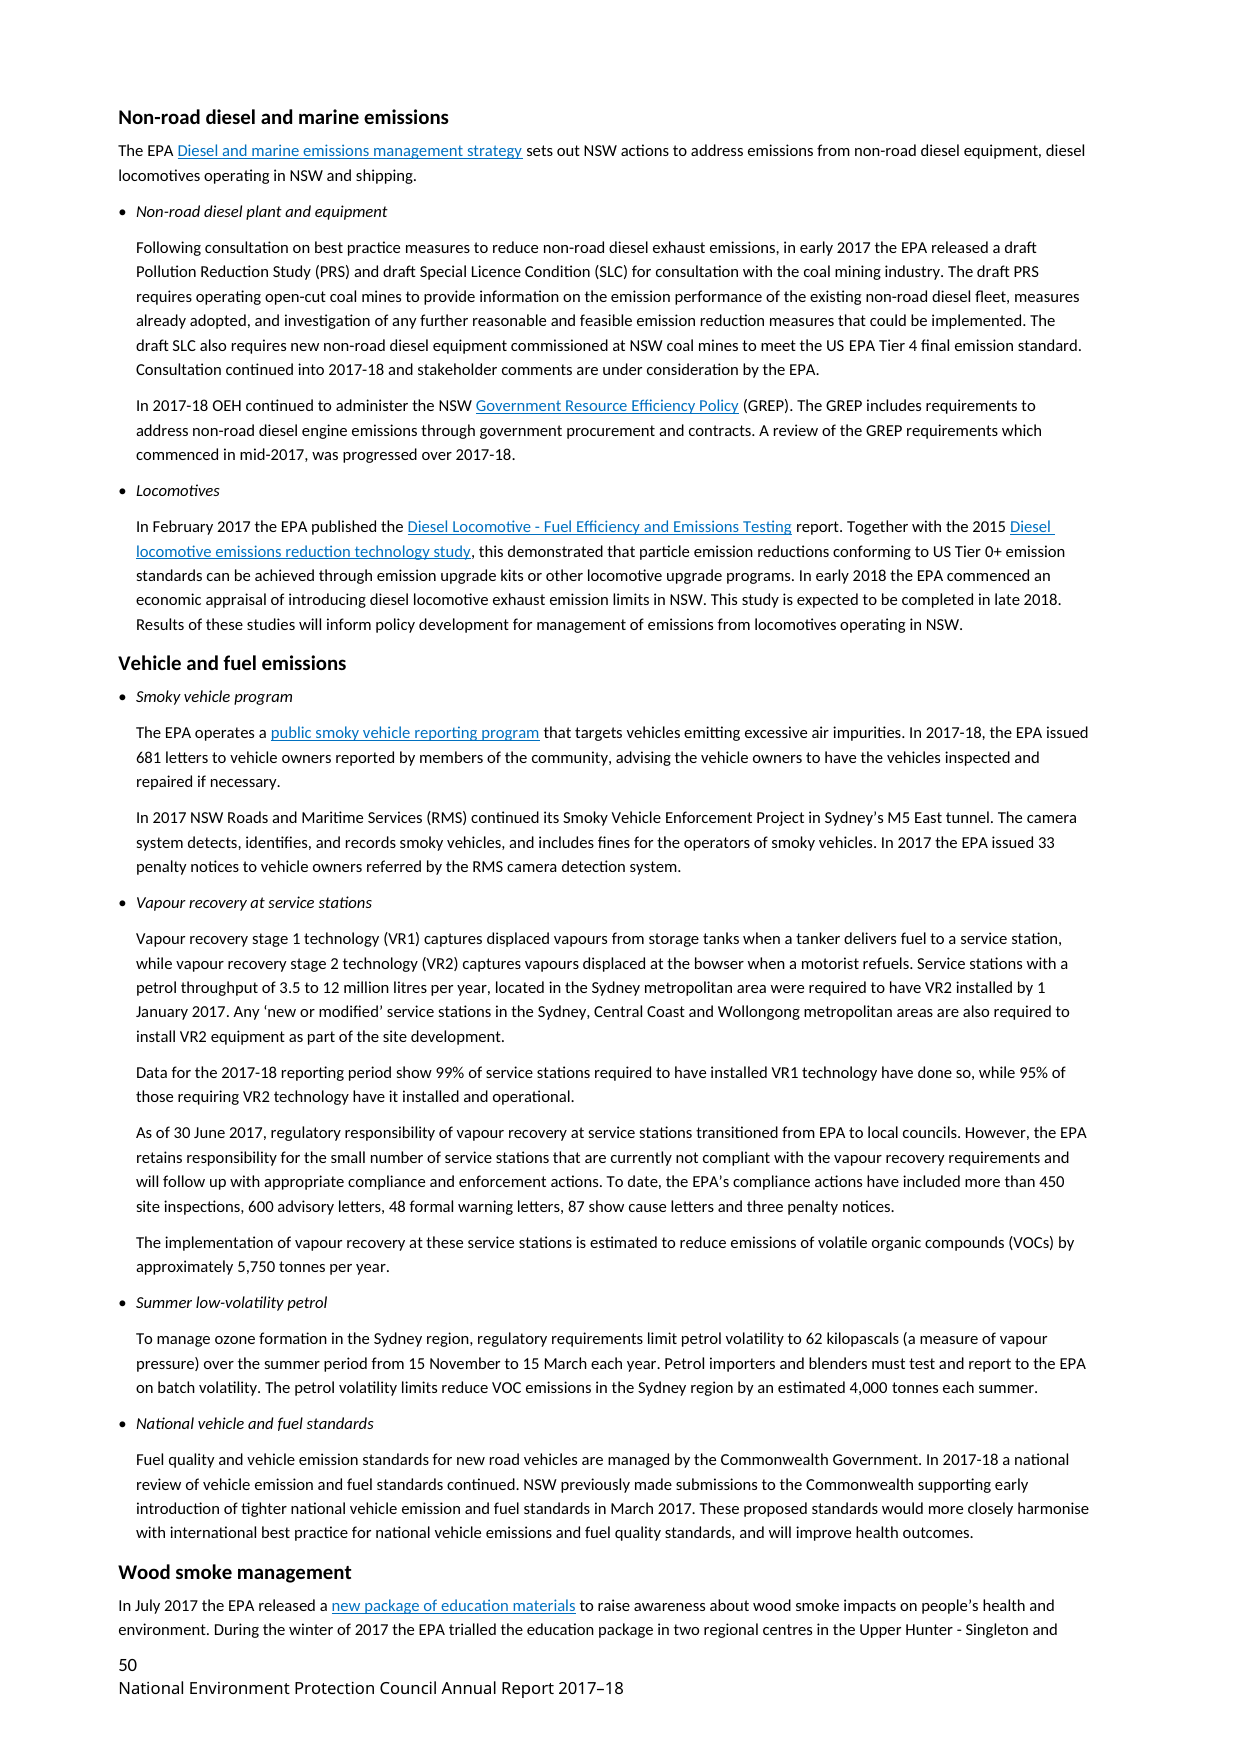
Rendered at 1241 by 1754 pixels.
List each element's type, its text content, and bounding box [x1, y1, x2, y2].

text The EPA operates a public smoky vehicle reporting program that targets vehicles emitting excessive air impurities. In 2017-18, the EPA issued 681 letters to vehicle owners reported by members of the community, advising the vehicle owners to have the vehicles inspected and repaired if necessary. [118, 723, 1090, 792]
text • Non-road diesel plant and equipment [118, 201, 1090, 222]
text • Locomotives [118, 480, 1090, 501]
text The EPA Diesel and marine emissions management strategy sets out NSW actions to address emissions from non-road diesel equipment, diesel locomotives operating in NSW and shipping. [118, 141, 1090, 185]
text Vapour recovery stage 1 technology (VR1) captures displaced vapours from storage tanks when a tanker delivers fuel to a service station, while vapour recovery stage 2 technology (VR2) captures vapours displaced at the bowser when a motorist refuels. Service stations with a petrol throughput of 3.5 to 12 million litres per year, located in the Sydney metropolitan area were required to have VR2 installed by 1 January 2017. Any ‘new or modified’ service stations in the Sydney, Central Coast and Wollongong metropolitan areas are also required to install VR2 equipment as part of the site development. [118, 928, 1090, 1046]
text • National vehicle and fuel standards [118, 1413, 1090, 1434]
subtitle Wood smoke management [118, 1559, 1090, 1584]
text Data for the 2017-18 reporting period show 99% of service stations required to have installed VR1 technology have done so, while 95% of those requiring VR2 technology have it installed and operational. [118, 1062, 1090, 1107]
text • Summer low-volatility petrol [118, 1292, 1090, 1313]
text • Vapour recovery at service stations [118, 892, 1090, 913]
text In 2017 NSW Roads and Maritime Services (RMS) continued its Smoky Vehicle Enforcement Project in Sydney’s M5 East tunnel. The camera system detects, identifies, and records smoky vehicles, and includes fines for the operators of smoky vehicles. In 2017 the EPA issued 33 penalty notices to vehicle owners referred by the RMS camera detection system. [118, 807, 1090, 877]
text The implementation of vapour recovery at these service stations is estimated to reduce emissions of volatile organic compounds (VOCs) by approximately 5,750 tonnes per year. [118, 1232, 1090, 1277]
subtitle Vehicle and fuel emissions [118, 650, 1090, 676]
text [118, 1595, 1090, 1640]
text Fuel quality and vehicle emission standards for new road vehicles are managed by the Commonwealth Government. In 2017-18 a national review of vehicle emission and fuel standards continued. NSW previously made submissions to the Commonwealth supporting early introduction of tighter national vehicle emission and fuel standards in March 2017. These proposed standards would more closely harmonise with international best practice for national vehicle emissions and fuel quality standards, and will improve health outcomes. [118, 1450, 1090, 1543]
text As of 30 June 2017, regulatory responsibility of vapour recovery at service stations transitioned from EPA to local councils. However, the EPA retains responsibility for the small number of service stations that are currently not compliant with the vapour recovery requirements and will follow up with appropriate compliance and enforcement actions. To date, the EPA’s compliance actions have included more than 450 site inspections, 600 advisory letters, 48 formal warning letters, 87 show cause letters and three penalty notices. [118, 1123, 1090, 1216]
text • Smoky vehicle program [118, 686, 1090, 707]
text Following consultation on best practice measures to reduce non-road diesel exhaust emissions, in early 2017 the EPA released a draft Pollution Reduction Study (PRS) and draft Special Licence Condition (SLC) for consultation with the coal mining industry. The draft PRS requires operating open-cut coal mines to provide information on the emission performance of the existing non-road diesel fleet, measures already adopted, and investigation of any further reasonable and feasible emission reduction measures that could be implemented. The draft SLC also requires new non-road diesel equipment commissioned at NSW coal mines to meet the US EPA Tier 4 final emission standard. Consultation continued into 2017-18 and stakeholder comments are under consideration by the EPA. [118, 237, 1090, 379]
text To manage ozone formation in the Sydney region, regulatory requirements limit petrol volatility to 62 kilopascals (a measure of vapour pressure) over the summer period from 15 November to 15 March each year. Petrol importers and blenders must test and report to the EPA on batch volatility. The petrol volatility limits reduce VOC emissions in the Sydney region by an estimated 4,000 tonnes each summer. [118, 1329, 1090, 1398]
subtitle Non-road diesel and marine emissions [118, 104, 1090, 130]
text In 2017-18 OEH continued to administer the NSW Government Resource Efficiency Policy (GREP). The GREP includes requirements to address non-road diesel engine emissions through government procurement and contracts. A review of the GREP requirements which commenced in mid-2017, was progressed over 2017-18. [118, 395, 1090, 464]
text In February 2017 the EPA published the Diesel Locomotive - Fuel Efficiency and Emissions Testing report. Together with the 2015 Diesel locomotive emissions reduction technology study, this demonstrated that particle emission reductions conforming to US Tier 0+ emission standards can be achieved through emission upgrade kits or other locomotive upgrade programs. In early 2018 the EPA commenced an economic appraisal of introducing diesel locomotive exhaust emission limits in NSW. This study is expected to be completed in late 2018. Results of these studies will inform policy development for management of emissions from locomotives operating in NSW. [118, 516, 1090, 634]
